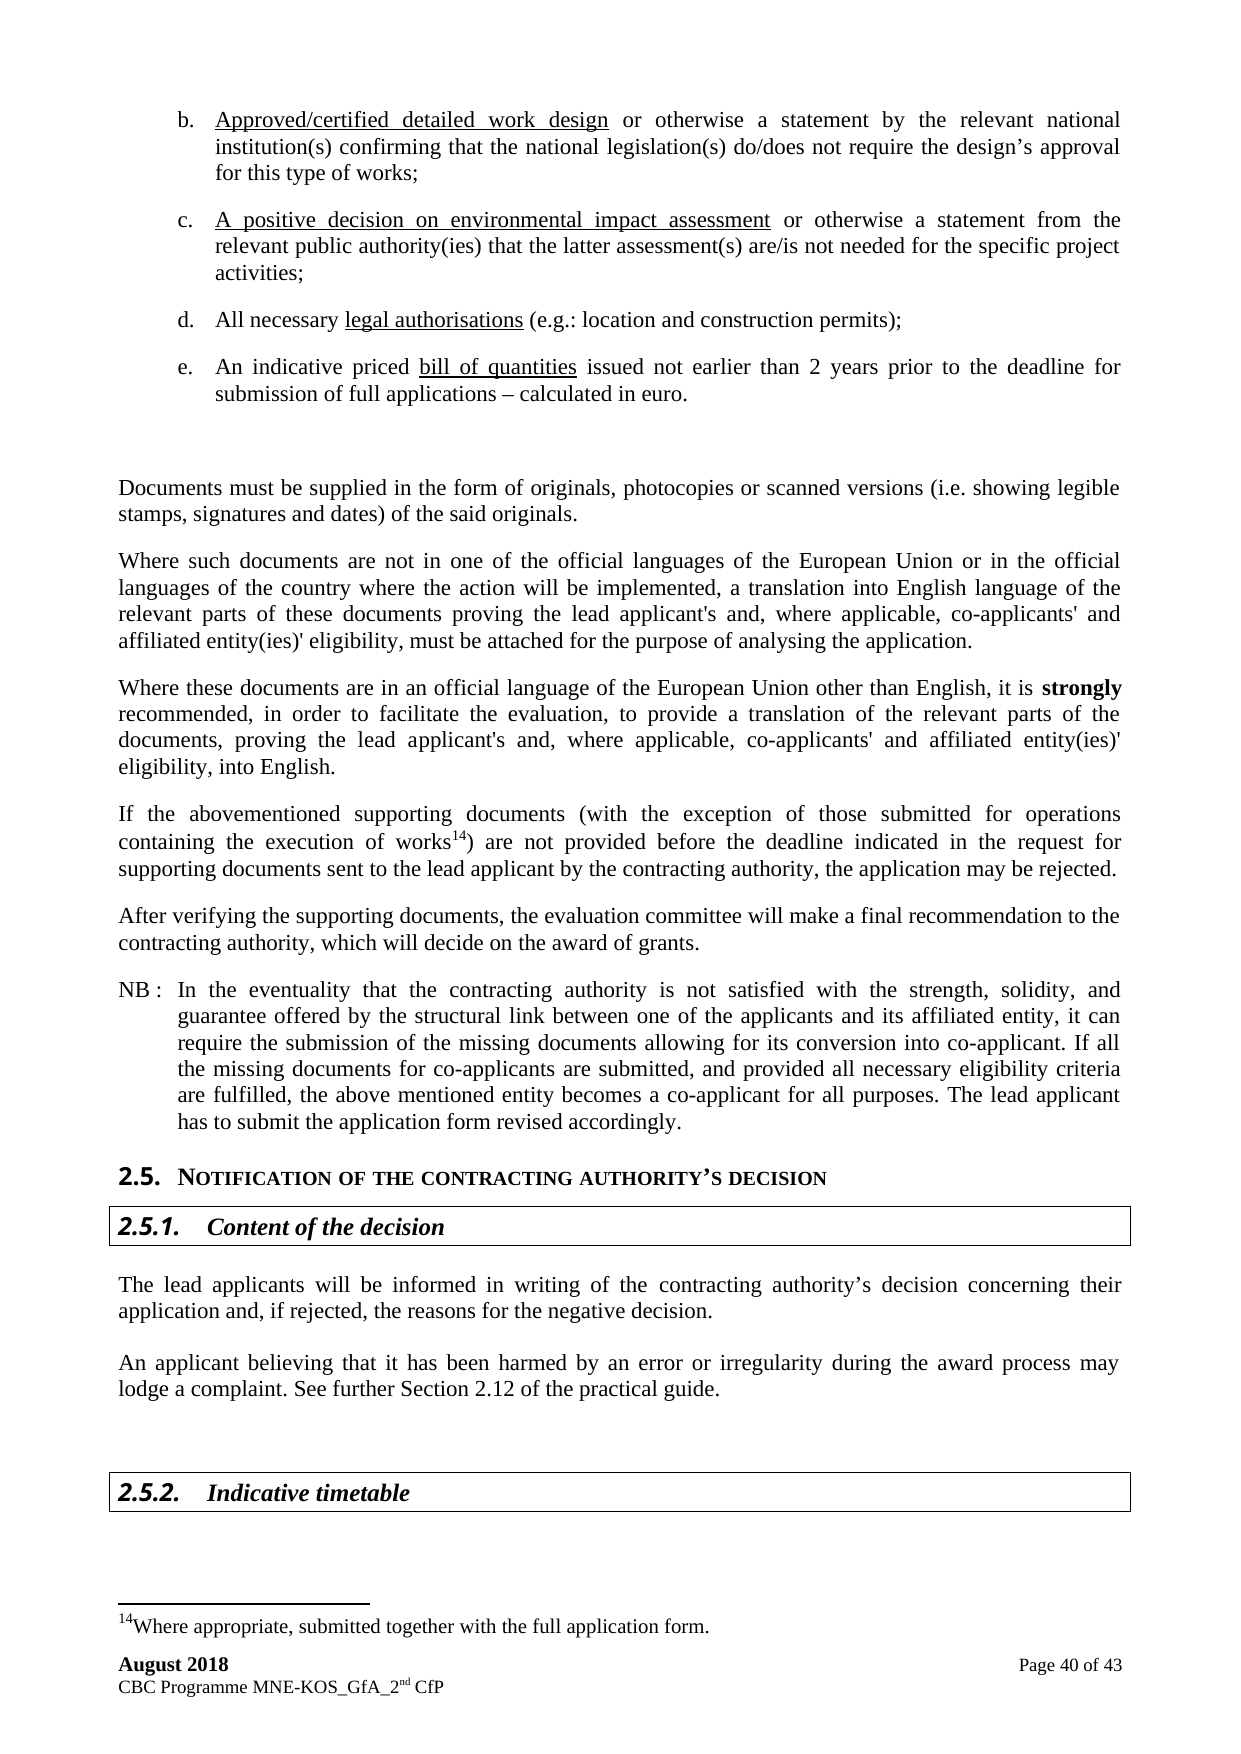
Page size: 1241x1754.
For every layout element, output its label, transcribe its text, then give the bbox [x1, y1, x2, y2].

text After verifying the supporting documents, the evaluation committee will make a final recommendation to the contracting authority, which will decide on the award of grants. [118, 902, 1122, 955]
text Content of the decision [110, 1207, 1130, 1245]
list A positive decision on environmental impact assessment or otherwise a statement from the relevant public authority(ies) that the latter assessment(s) are/is not needed for the specific project activities; [177, 206, 1122, 285]
list Approved/certified detailed work design or otherwise a statement by the relevant national institution(s) confirming that the national legislation(s) do/does not require the design’s approval for this type of works; [177, 106, 1122, 185]
text Where these documents are in an official language of the European Union other than English, it is strongly recommended, in order to facilitate the evaluation, to provide a translation of the relevant parts of the documents, proving the lead applicant's and, where applicable, co-applicants' and affiliated entity(ies)' eligibility, into English. [118, 674, 1122, 779]
text An applicant believing that it has been harmed by an error or irregularity during the award process may lodge a complaint. See further Section 2.12 of the practical guide. [118, 1349, 1122, 1401]
text Indicative timetable [110, 1473, 1130, 1511]
text Where such documents are not in one of the official languages of the European Union or in the official languages of the country where the action will be implemented, a translation into English language of the relevant parts of these documents proving the lead applicant's and, where applicable, co-applicants' and affiliated entity(ies)' eligibility, must be attached for the purpose of analysing the application. [118, 548, 1122, 653]
text Notification of the contracting authority’s decision [118, 1159, 1122, 1193]
text NB : In the eventuality that the contracting authority is not satisfied with the strength, solidity, and guarantee offered by the structural link between one of the applicants and its affiliated entity, it can require the submission of the missing documents allowing for its conversion into co-applicant. If all the missing documents for co-applicants are submitted, and provided all necessary eligibility criteria are fulfilled, the above mentioned entity becomes a co-applicant for all purposes. The lead applicant has to submit the application form revised accordingly. [118, 976, 1122, 1134]
text Documents must be supplied in the form of originals, photocopies or scanned versions (i.e. showing legible stamps, signatures and dates) of the said originals. [118, 474, 1122, 527]
text The lead applicants will be informed in writing of the contracting authority’s decision concerning their application and, if rejected, the reasons for the negative decision. [118, 1271, 1122, 1324]
text If the abovementioned supporting documents (with the exception of those submitted for operations containing the execution of works) are not provided before the deadline indicated in the request for supporting documents sent to the lead applicant by the contracting authority, the application may be rejected. [118, 800, 1122, 882]
list An indicative priced bill of quantities issued not earlier than 2 years prior to the deadline for submission of full applications – calculated in euro. [177, 353, 1122, 406]
list All necessary legal authorisations (e.g.: location and construction permits); [177, 306, 1122, 332]
